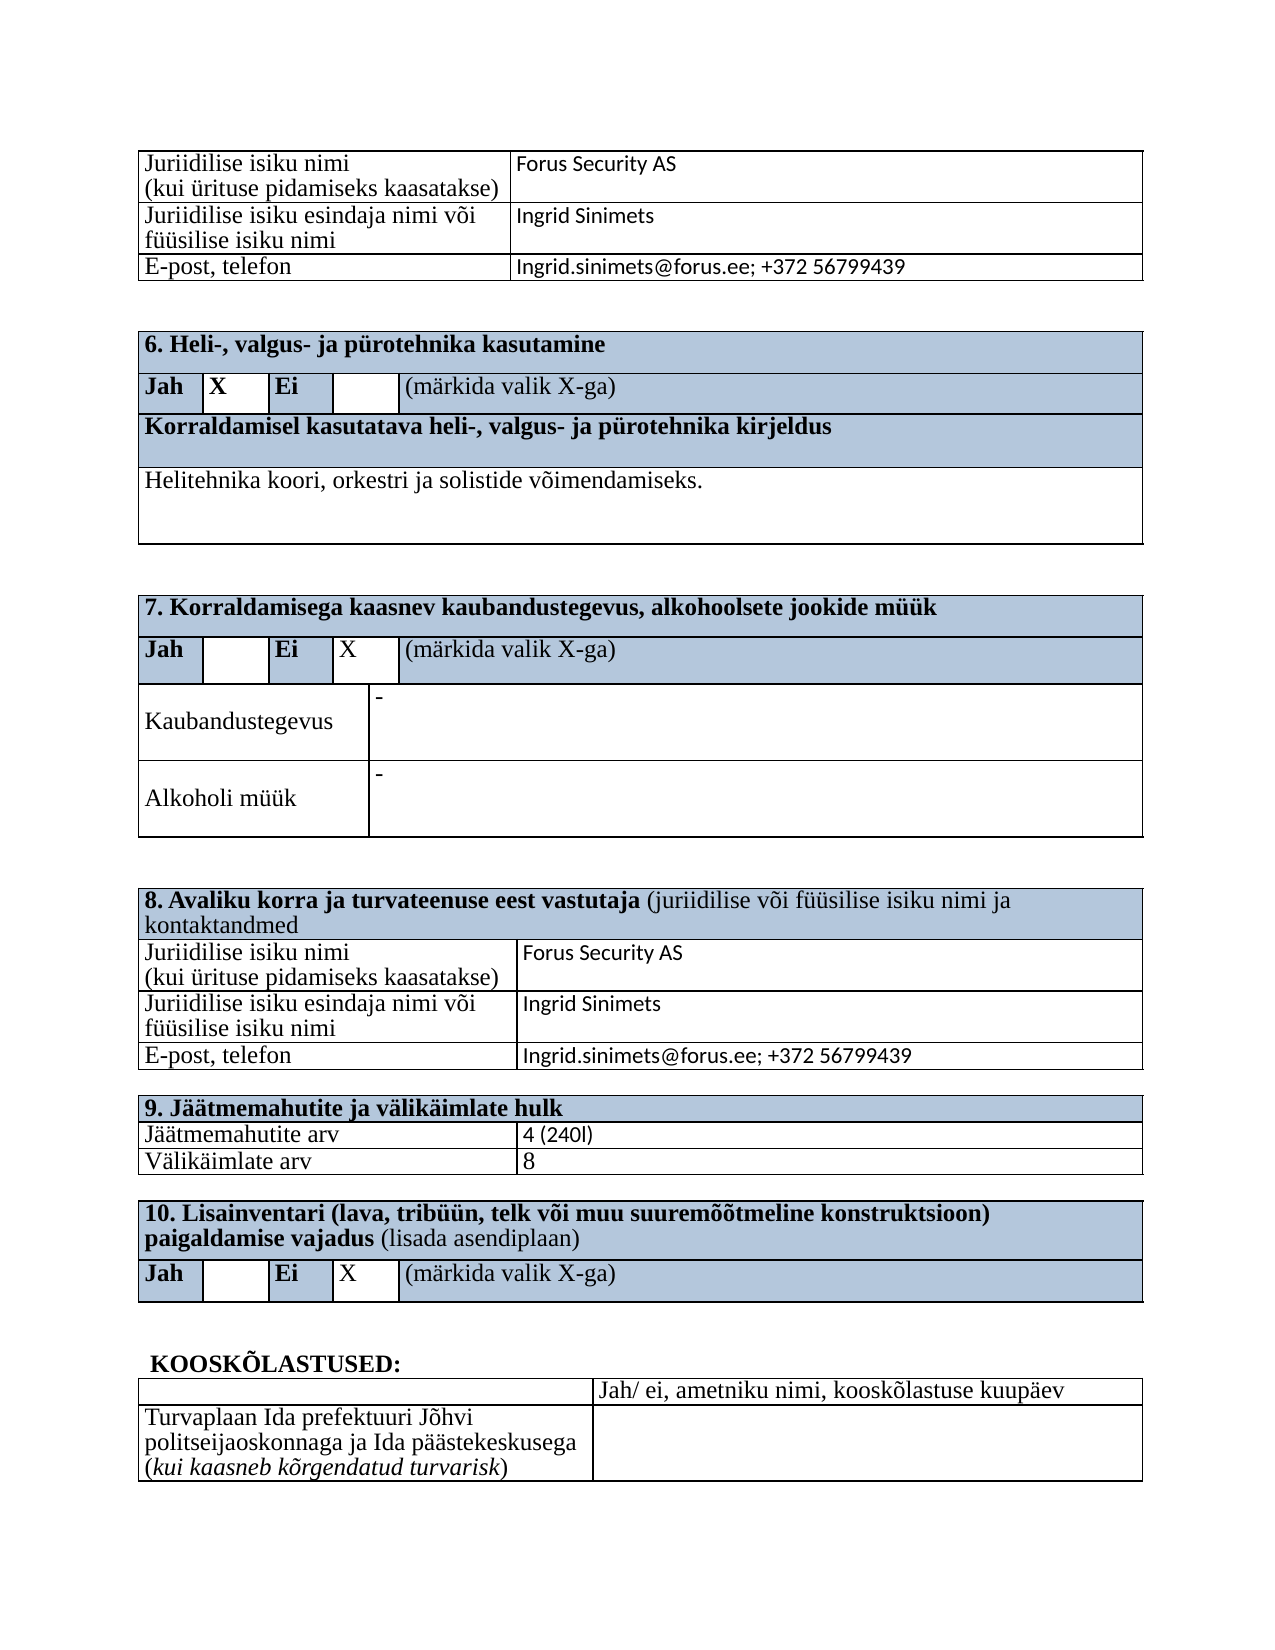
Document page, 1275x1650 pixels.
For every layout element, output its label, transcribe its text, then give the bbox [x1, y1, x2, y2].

table_cell Helitehnika koori, orkestri ja solistide võimendamiseks. [139, 468, 1142, 543]
table_cell Jäätmemahutite arv [139, 1123, 516, 1147]
table_header [139, 1379, 592, 1404]
table_cell - [370, 685, 1142, 760]
table_cell Ingrid.sinimets@forus.ee; +372 56799439 [518, 1043, 1142, 1068]
table_cell Turvaplaan Ida prefektuuri Jõhvi politseijaoskonnaga ja Ida päästekeskusega (kui kaasneb kõrgendatud turvarisk) [139, 1406, 592, 1480]
table_cell [204, 1261, 268, 1301]
table_cell Ei [270, 1261, 332, 1301]
table_header 9. Jäätmemahutite ja välikäimlate hulk [139, 1096, 1142, 1121]
table_header 7. Korraldamisega kaasnev kaubandustegevus, alkohoolsete jookide müük [139, 596, 1142, 636]
table_cell Ingrid.sinimets@forus.ee; +372 56799439 [511, 255, 1142, 280]
table_header 6. Heli-, valgus- ja pürotehnika kasutamine [139, 332, 1142, 373]
table_cell Juriidilise isiku nimi (kui ürituse pidamiseks kaasatakse) [139, 940, 516, 990]
text KOOSKÕLASTUSED: [150, 1353, 1125, 1378]
table_cell (märkida valik X-ga) [400, 1261, 1142, 1301]
table_cell - [370, 761, 1142, 836]
table_cell Alkoholi müük [139, 761, 368, 836]
table_cell Korraldamisel kasutatava heli-, valgus- ja pürotehnika kirjeldus [139, 415, 1142, 467]
table_cell Ei [270, 638, 332, 683]
table_cell [594, 1406, 1142, 1480]
table_cell X [334, 1261, 398, 1301]
table_cell (märkida valik X-ga) [400, 638, 1142, 683]
table_cell Jah [139, 638, 202, 683]
table_cell E-post, telefon [139, 1043, 516, 1068]
table_cell Kaubandustegevus [139, 685, 368, 760]
table_cell X [204, 374, 268, 413]
table_cell X [334, 638, 398, 683]
table_cell E-post, telefon [139, 255, 510, 280]
table_cell Ingrid Sinimets [511, 203, 1142, 253]
table_cell Välikäimlate arv [139, 1149, 516, 1174]
table_cell Forus Security AS [518, 940, 1142, 990]
table_header 8. Avaliku korra ja turvateenuse eest vastutaja (juriidilise või füüsilise isiku nimi ja kontaktandmed [139, 889, 1142, 939]
table_cell [334, 374, 398, 413]
table_header Jah/ ei, ametniku nimi, kooskõlastuse kuupäev [594, 1379, 1142, 1404]
table_cell Juriidilise isiku esindaja nimi või füüsilise isiku nimi [139, 992, 516, 1042]
table_cell Forus Security AS [511, 152, 1142, 202]
table_cell Jah [139, 1261, 202, 1301]
table_cell Ei [270, 374, 332, 413]
table_cell 4 (240l) [518, 1123, 1142, 1147]
table_cell Juriidilise isiku nimi (kui ürituse pidamiseks kaasatakse) [139, 152, 510, 202]
table_header 10. Lisainventari (lava, tribüün, telk või muu suuremõõtmeline konstruktsioon) paigaldamise vajadus (lisada asendiplaan) [139, 1202, 1142, 1259]
table_cell [204, 638, 268, 683]
table_cell Jah [139, 374, 202, 413]
table_cell 8 [518, 1149, 1142, 1174]
table_cell (märkida valik X-ga) [400, 374, 1142, 413]
table_cell Juriidilise isiku esindaja nimi või füüsilise isiku nimi [139, 203, 510, 253]
table_cell Ingrid Sinimets [518, 992, 1142, 1042]
